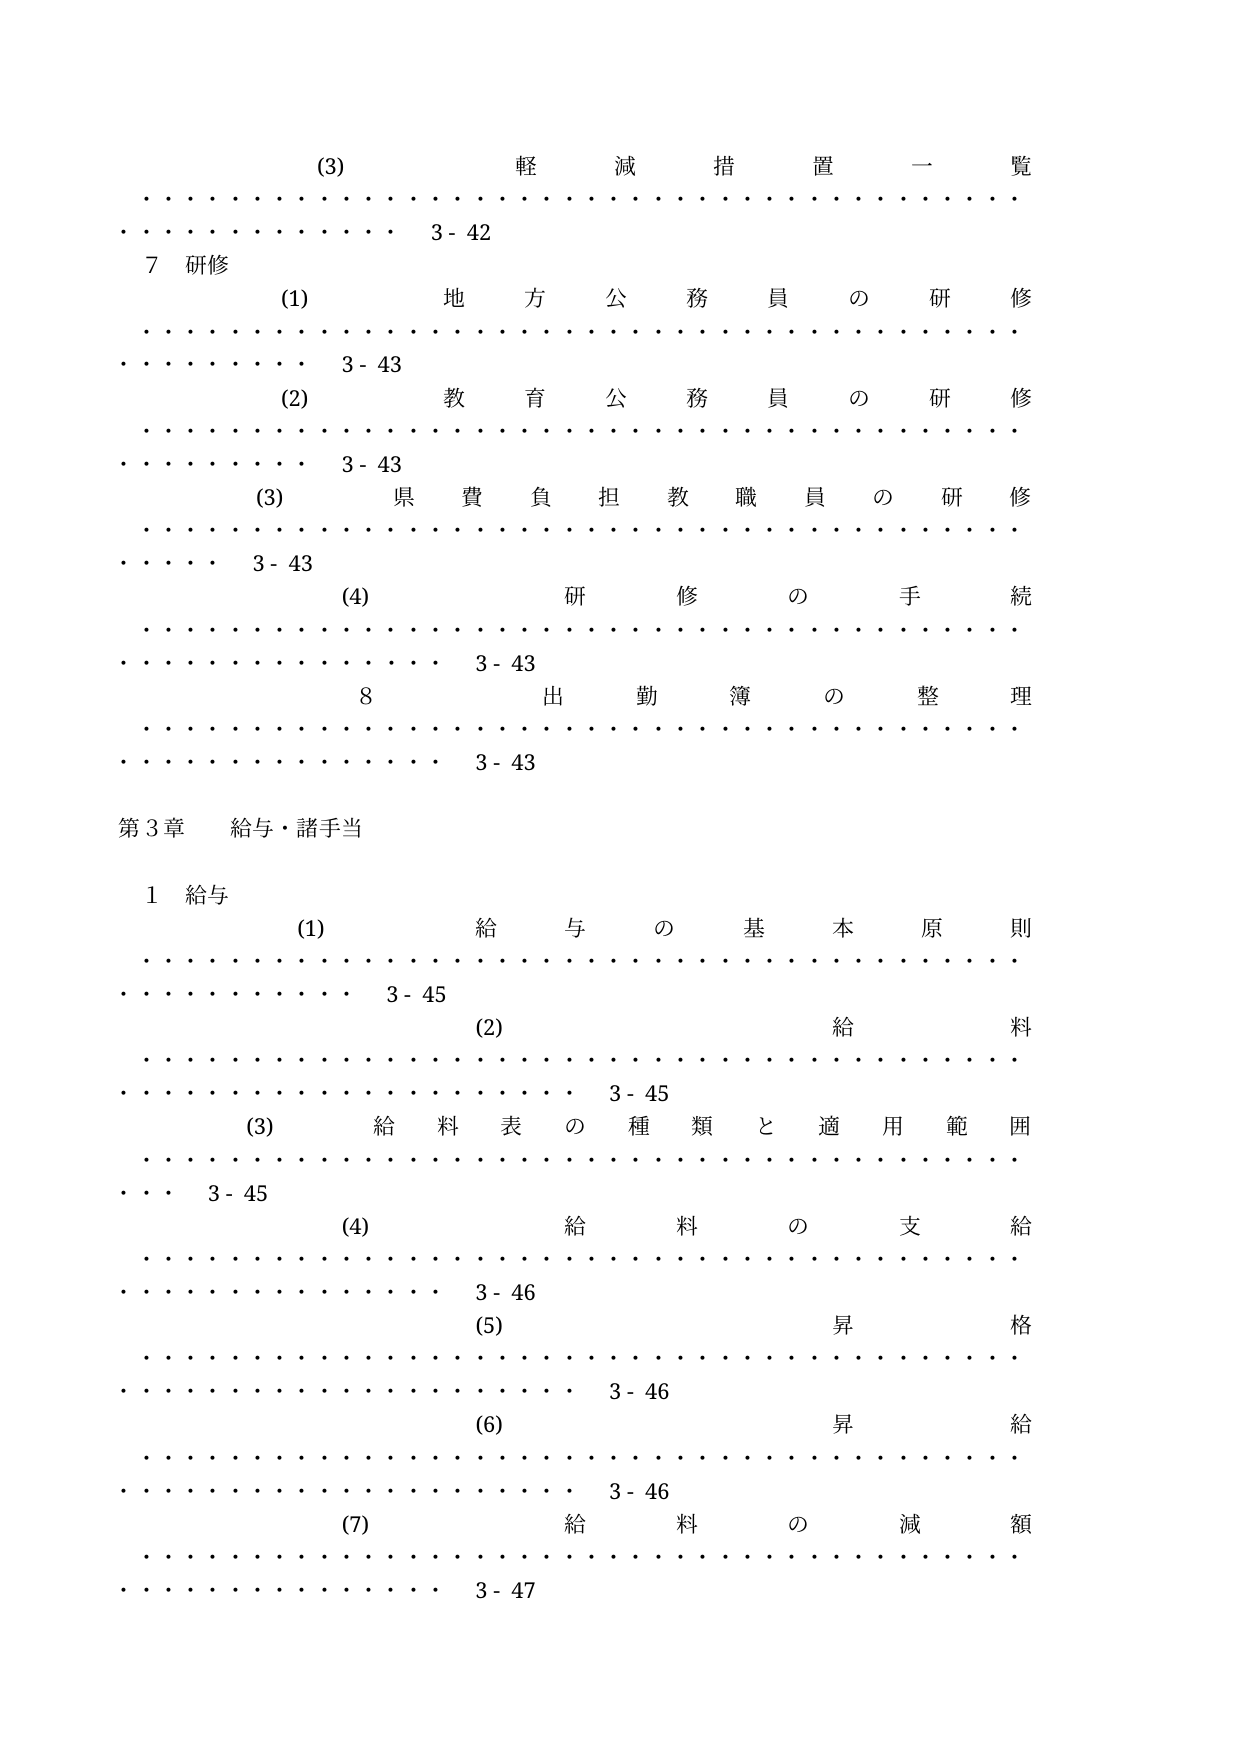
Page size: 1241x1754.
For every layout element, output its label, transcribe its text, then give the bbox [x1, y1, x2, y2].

text (5) 昇格 ･････････････････････････････････････････････････････････････ 3 - 46 [118, 1308, 1033, 1407]
text (7) 給料の減額 ･･･････････････････････････････････････････････････････ 3 - 47 [118, 1506, 1033, 1606]
text (3) 給料表の種類と適用範囲 ･･･････････････････････････････････････････ 3 - 45 [118, 1109, 1033, 1208]
text 第３章 給与・諸手当 [118, 811, 1033, 844]
text (2) 給料 ･････････････････････････････････････････････････････････････ 3 - 45 [118, 1009, 1033, 1109]
text (4) 研修の手続 ･･･････････････････････････････････････････････････････ 3 - 43 [118, 579, 1033, 678]
text (3) 県費負担教職員の研修 ･････････････････････････････････････････････ 3 - 43 [118, 479, 1033, 579]
text (4) 給料の支給 ･･･････････････････････････････････････････････････････ 3 - 46 [118, 1208, 1033, 1308]
text (1) 給与の基本原則 ･･･････････････････････････････････････････････････ 3 - 45 [118, 910, 1033, 1009]
text (3) 軽減措置一覧 ･････････････････････････････････････････････････････ 3 - 42 [118, 148, 1033, 248]
text (2) 教育公務員の研修 ･････････････････････････････････････････････････ 3 - 43 [118, 380, 1033, 479]
text (1) 地方公務員の研修 ･････････････････････････････････････････････････ 3 - 43 [118, 281, 1033, 380]
text (6) 昇給 ･････････････････････････････････････････････････････････････ 3 - 46 [118, 1407, 1033, 1506]
text ８ 出勤簿の整理 ･･･････････････････････････････････････････････････････ 3 - 43 [118, 678, 1033, 778]
text ７ 研修 [118, 248, 1033, 281]
text １ 給与 [118, 877, 1033, 910]
